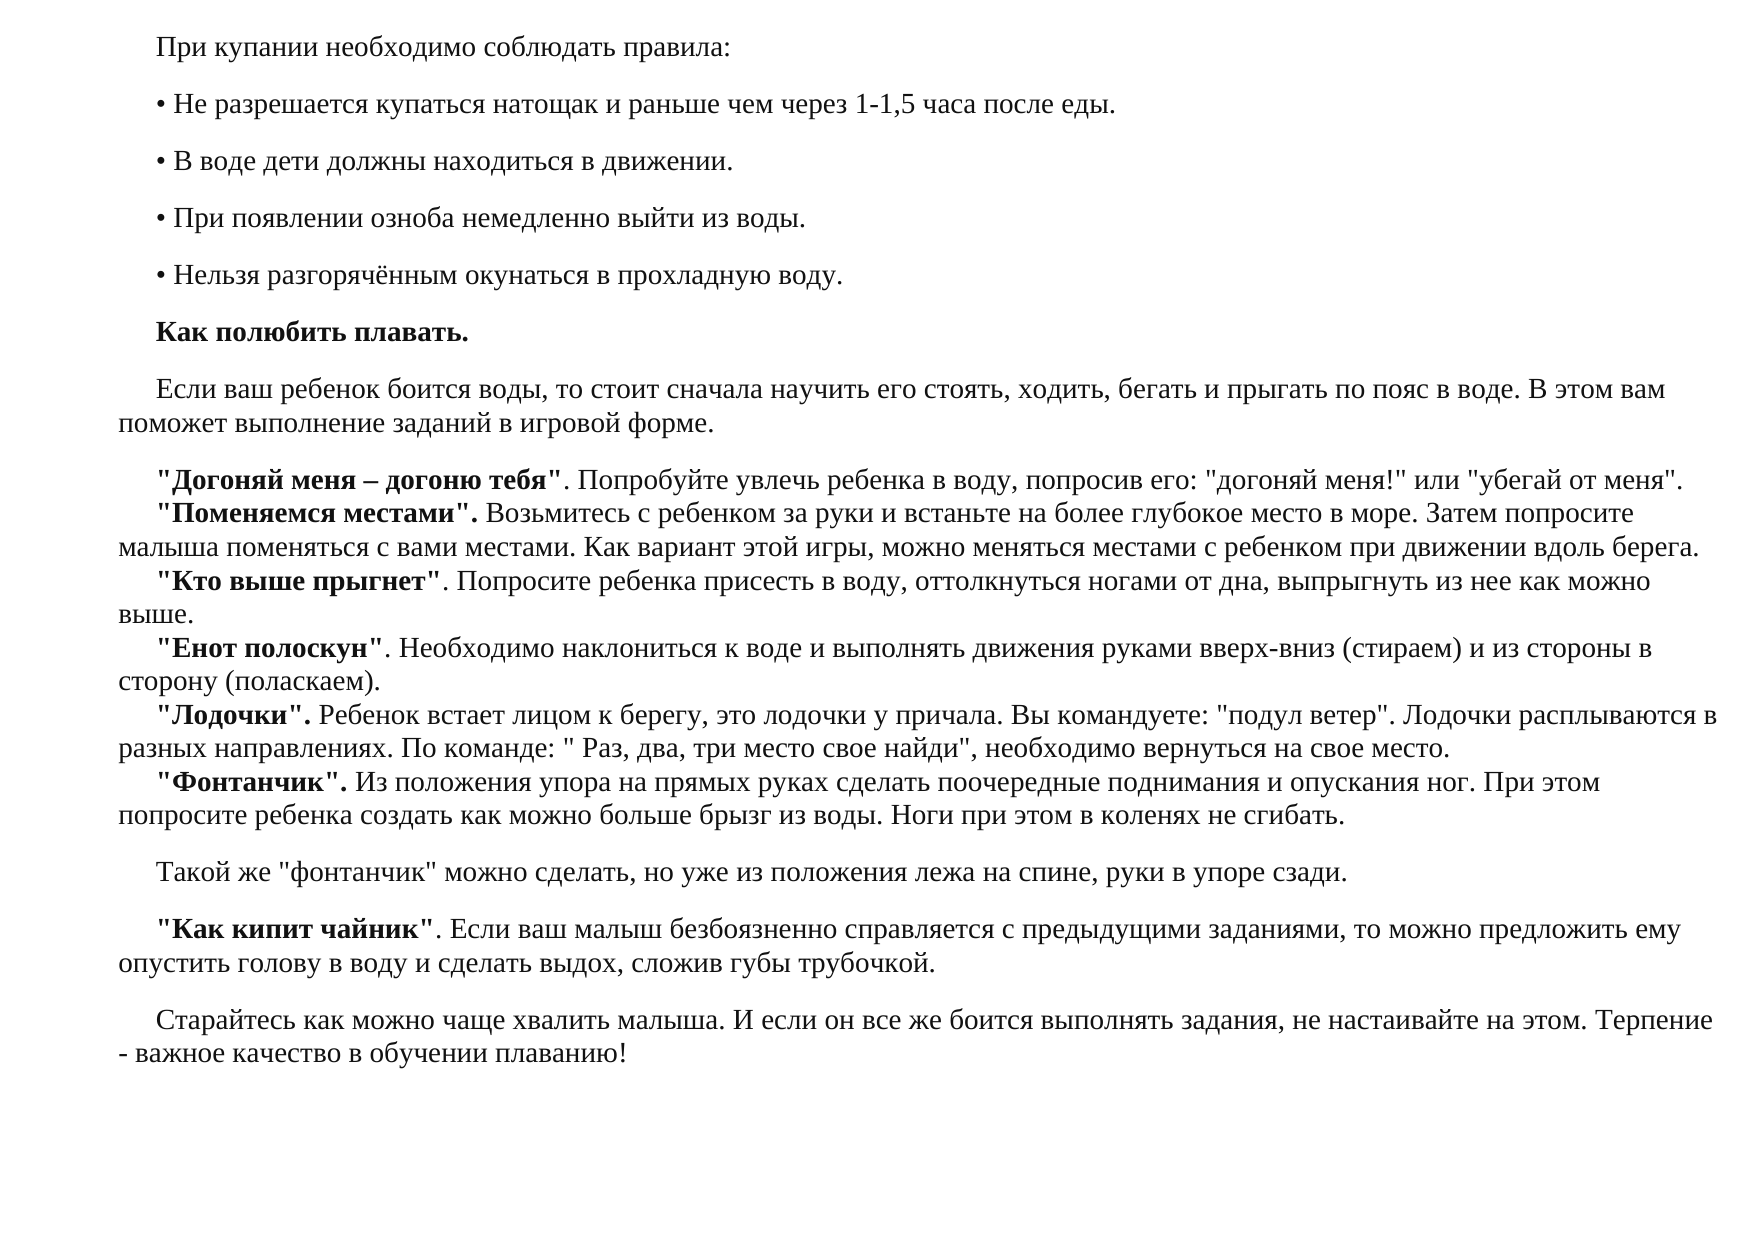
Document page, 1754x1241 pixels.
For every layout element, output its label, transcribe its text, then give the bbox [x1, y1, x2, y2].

text "Кто выше прыгнет". Попросите ребенка присесть в воду, оттолкнуться ногами от дна, выпрыгнуть из нее как можно выше. [118, 563, 1724, 630]
text Такой же "фонтанчик" можно сделать, но уже из положения лежа на спине, руки в упоре сзади. [118, 854, 1724, 888]
text • Нельзя разгорячённым окунаться в прохладную воду. [118, 257, 1724, 291]
text Старайтесь как можно чаще хвалить малыша. И если он все же боится выполнять задания, не настаивайте на этом. Терпение - важное качество в обучении плаванию! [118, 1002, 1724, 1069]
text • Не разрешается купаться натощак и раньше чем через 1-1,5 часа после еды. [118, 87, 1724, 120]
text Как полюбить плавать. [118, 314, 1724, 348]
text • При появлении озноба немедленно выйти из воды. [118, 201, 1724, 234]
text При купании необходимо соблюдать правила: [118, 29, 1724, 63]
text "Фонтанчик". Из положения упора на прямых руках сделать поочередные поднимания и опускания ног. При этом попросите ребенка создать как можно больше брызг из воды. Ноги при этом в коленях не сгибать. [118, 764, 1724, 831]
text "Енот полоскун". Необходимо наклониться к воде и выполнять движения руками вверх-вниз (стираем) и из стороны в сторону (поласкаем). [118, 630, 1724, 697]
text "Лодочки". Ребенок встает лицом к берегу, это лодочки у причала. Вы командуете: "подул ветер". Лодочки расплываются в разных направлениях. По команде: " Раз, два, три место свое найди", необходимо вернуться на свое место. [118, 697, 1724, 764]
text • В воде дети должны находиться в движении. [118, 143, 1724, 177]
text Если ваш ребенок боится воды, то стоит сначала научить его стоять, ходить, бегать и прыгать по пояс в воде. В этом вам поможет выполнение заданий в игровой форме. [118, 371, 1724, 438]
text "Поменяемся местами". Возьмитесь с ребенком за руки и встаньте на более глубокое место в море. Затем попросите малыша поменяться с вами местами. Как вариант этой игры, можно меняться местами с ребенком при движении вдоль берега. [118, 496, 1724, 563]
text "Догоняй меня – догоню тебя". Попробуйте увлечь ребенка в воду, попросив его: "догоняй меня!" или "убегай от меня". [118, 462, 1724, 496]
text "Как кипит чайник". Если ваш малыш безбоязненно справляется с предыдущими заданиями, то можно предложить ему опустить голову в воду и сделать выдох, сложив губы трубочкой. [118, 911, 1724, 978]
